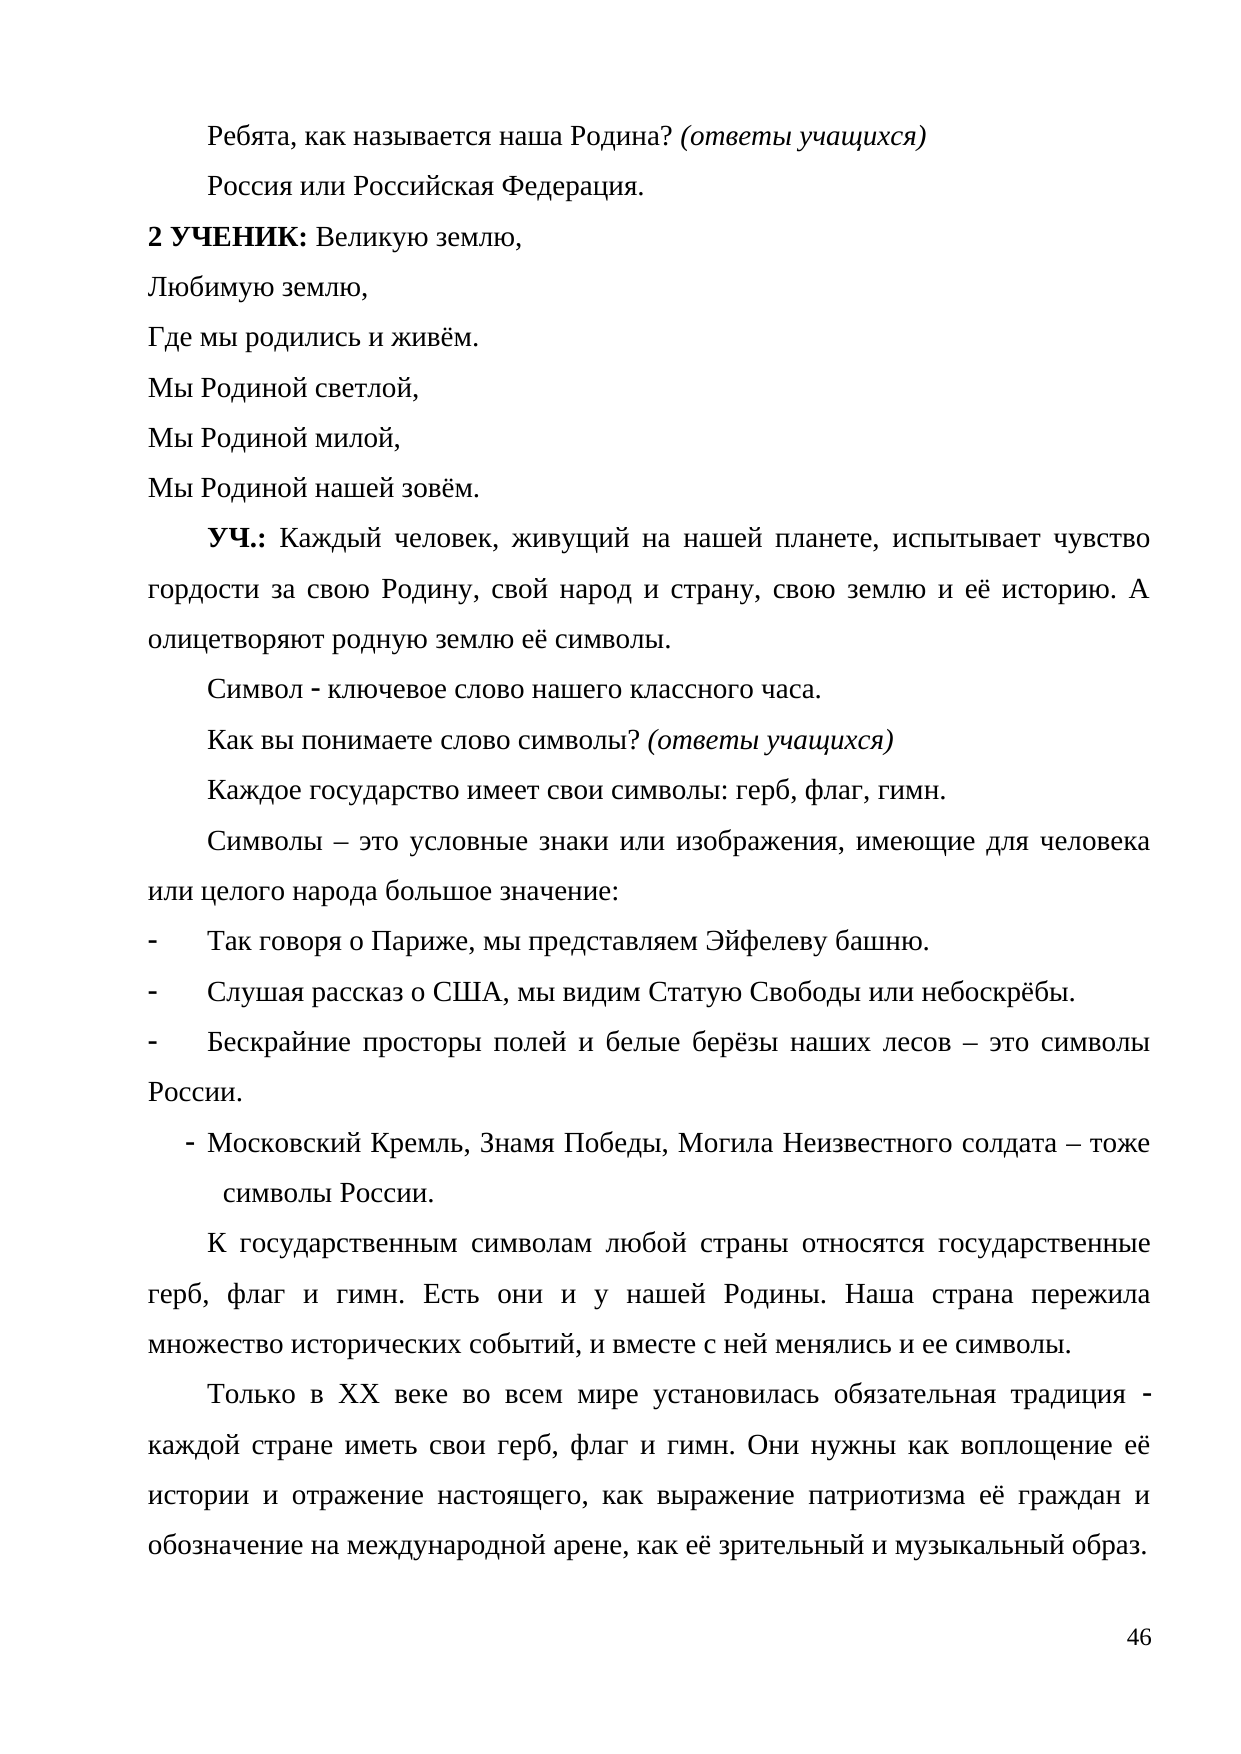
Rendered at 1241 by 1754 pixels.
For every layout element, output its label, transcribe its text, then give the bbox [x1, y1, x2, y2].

text Мы Родиной нашей зовём. [148, 470, 1152, 504]
text Каждое государство имеет свои символы: герб, флаг, гимн. [148, 772, 1152, 806]
list Московский Кремль, Знамя Победы, Могила Неизвестного солдата – тоже символы России. [185, 1125, 1152, 1209]
text Символы – это условные знаки или изображения, имеющие для человека или целого народа большое значение: [148, 823, 1152, 906]
text Мы Родиной милой, [148, 420, 1152, 453]
text Любимую землю, [148, 269, 1152, 303]
text Символ ключевое слово нашего классного часа. [148, 672, 1152, 705]
text УЧ.: Каждый человек, живущий на нашей планете, испытывает чувство гордости за свою Родину, свой народ и страну, свою землю и её историю. А олицетворяют родную землю её символы. [148, 521, 1152, 655]
text Только в ХХ веке во всем мире установилась обязательная традиция каждой стране иметь свои герб, флаг и гимн. Они нужны как воплощение её истории и отражение настоящего, как выражение патриотизма её граждан и обозначение на международной арене, как её зрительный и музыкальный образ. [148, 1376, 1152, 1561]
text Ребята, как называется наша Родина? (ответы учащихся) [148, 118, 1152, 152]
list Слушая рассказ о США, мы видим Статую Свободы или небоскрёбы. [148, 974, 1152, 1007]
text 2 УЧЕНИК: Великую землю, [148, 219, 1152, 252]
text Где мы родились и живём. [148, 319, 1152, 353]
text Как вы понимаете слово символы? (ответы учащихся) [148, 722, 1152, 756]
text Россия или Российская Федерация. [148, 168, 1152, 202]
list Бескрайние просторы полей и белые берёзы наших лесов – это символы России. [148, 1024, 1152, 1108]
text К государственным символам любой страны относятся государственные герб, флаг и гимн. Есть они и у нашей Родины. Наша страна пережила множество исторических событий, и вместе с ней менялись и ее символы. [148, 1226, 1152, 1360]
list Так говоря о Париже, мы представляем Эйфелеву башню. [148, 923, 1152, 957]
text Мы Родиной светлой, [148, 370, 1152, 403]
